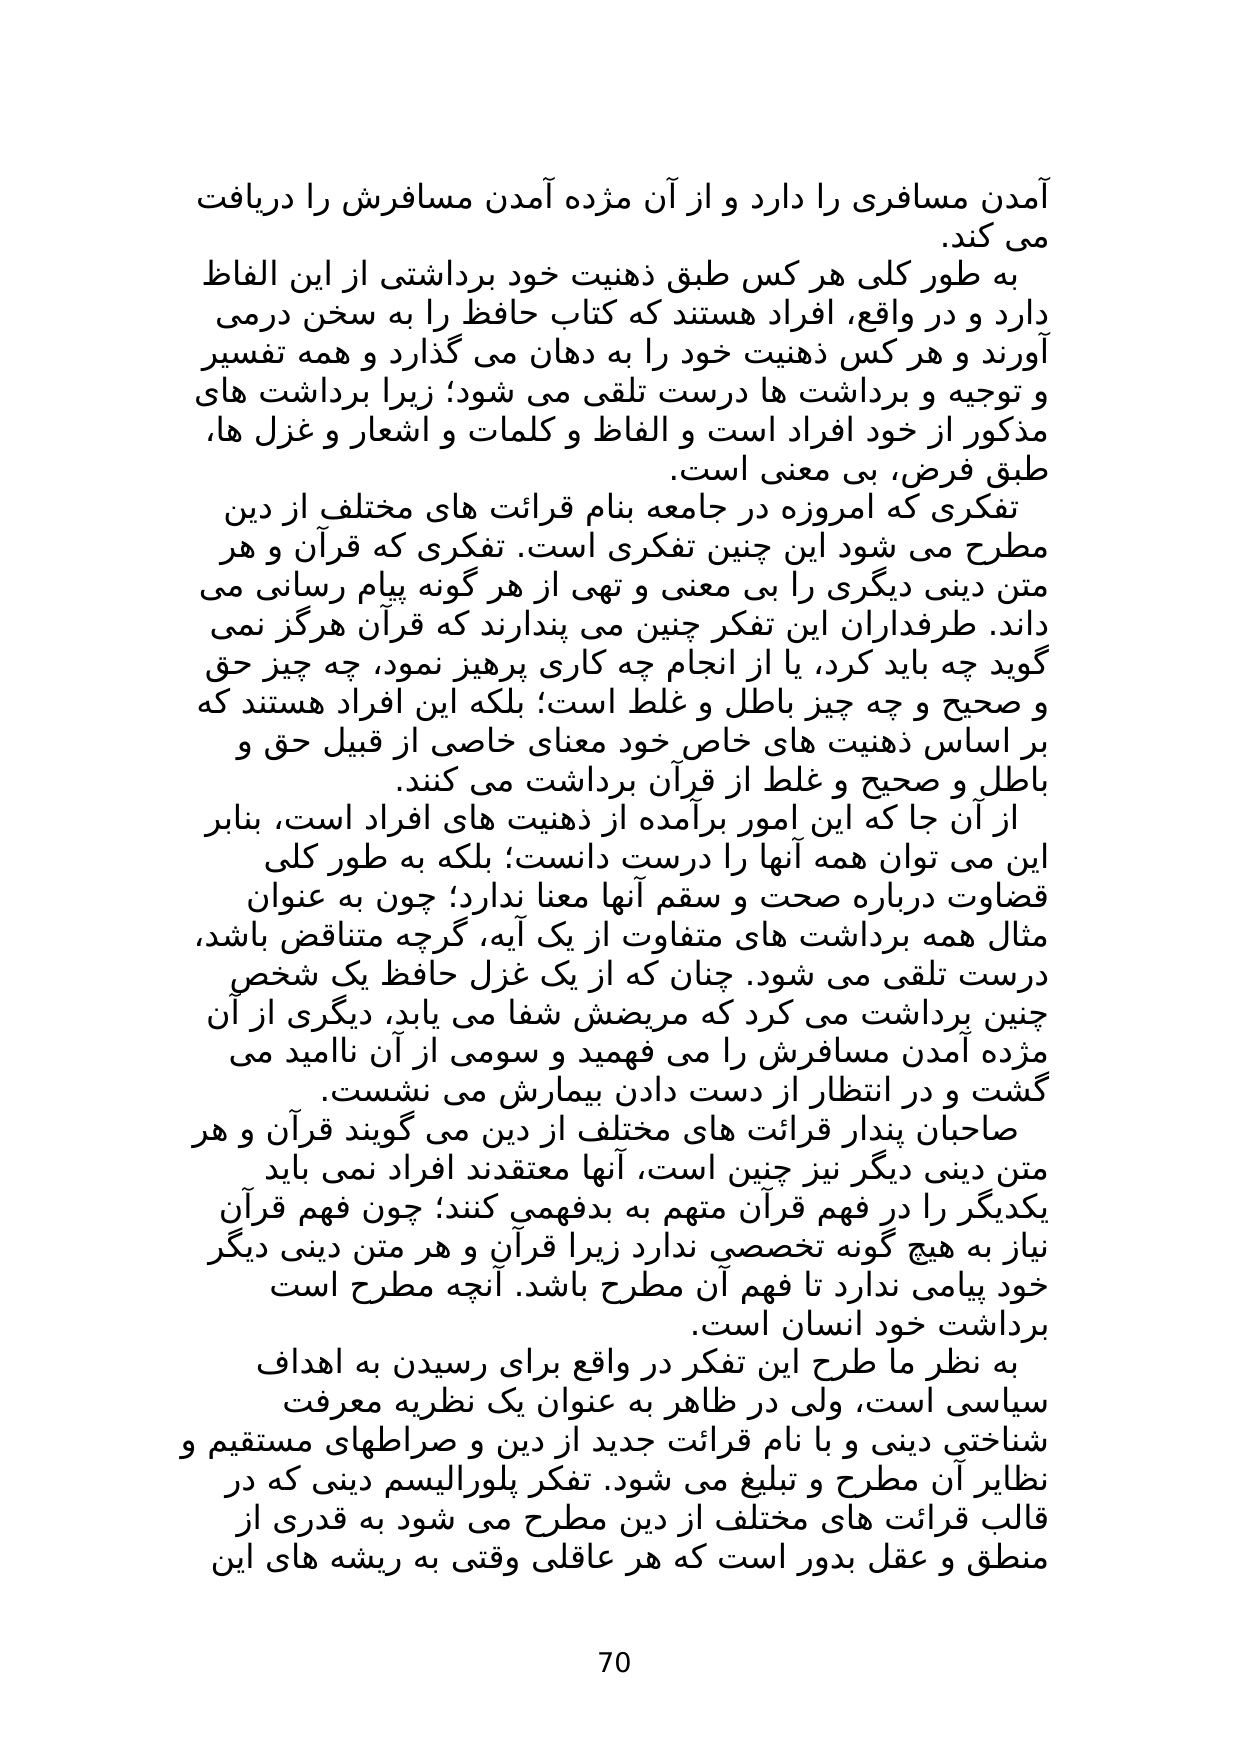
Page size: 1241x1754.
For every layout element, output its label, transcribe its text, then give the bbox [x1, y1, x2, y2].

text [178, 177, 1050, 255]
text از آن جا که اين امور برآمده از ذهنيت هاى افراد است، بنابر اين مى توان همه آنها را درست دانست؛ بلکه به طور کلى قضاوت درباره صحت و سقم آنها معنا ندارد؛ چون به عنوان مثال همه برداشت هاى متفاوت از يک آيه، گرچه متناقض باشد، درست تلقى مى شود. چنان که از يک غزل حافظ يک شخص چنين برداشت مى کرد که مريضش شفا مى يابد، ديگرى از آن مژده آمدن مسافرش را مى فهميد و سومى از آن نااميد مى گشت و در انتظار از دست دادن بيمارش مى نشست. [178, 799, 1050, 1110]
text صاحبان پندار قرائت هاى مختلف از دين مى گويند قرآن و هر متن دينى ديگر نيز چنين است، آنها معتقدند افراد نمى بايد يکديگر را در فهم قرآن متهم به بدفهمى کنند؛ چون فهم قرآن نياز به هيچ گونه تخصصى ندارد زيرا قرآن و هر متن دينى ديگر خود پيامى ندارد تا فهم آن مطرح باشد. آنچه مطرح است برداشت خود انسان است. [178, 1110, 1050, 1343]
text به طور کلى هر کس طبق ذهنيت خود برداشتى از اين الفاظ دارد و در واقع، افراد هستند که کتاب حافظ را به سخن درمى آورند و هر کس ذهنيت خود را به دهان مى گذارد و همه تفسير و توجيه و برداشت ها درست تلقى مى شود؛ زيرا برداشت هاى مذکور از خود افراد است و الفاظ و کلمات و اشعار و غزل ها، طبق فرض، بى معنى است. [178, 255, 1050, 488]
text تفکرى که امروزه در جامعه بنام قرائت هاى مختلف از دين مطرح مى شود اين چنين تفکرى است. تفکرى که قرآن و هر متن دينى ديگرى را بى معنى و تهى از هر گونه پيام رسانى مى داند. طرفداران اين تفکر چنين مى پندارند که قرآن هرگز نمى گويد چه بايد کرد، يا از انجام چه کارى پرهيز نمود، چه چيز حق و صحيح و چه چيز باطل و غلط است؛ بلکه اين افراد هستند که بر اساس ذهنيت هاى خاص خود معناى خاصى از قبيل حق و باطل و صحيح و غلط از قرآن برداشت مى کنند. [178, 488, 1050, 799]
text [178, 1343, 1050, 1576]
